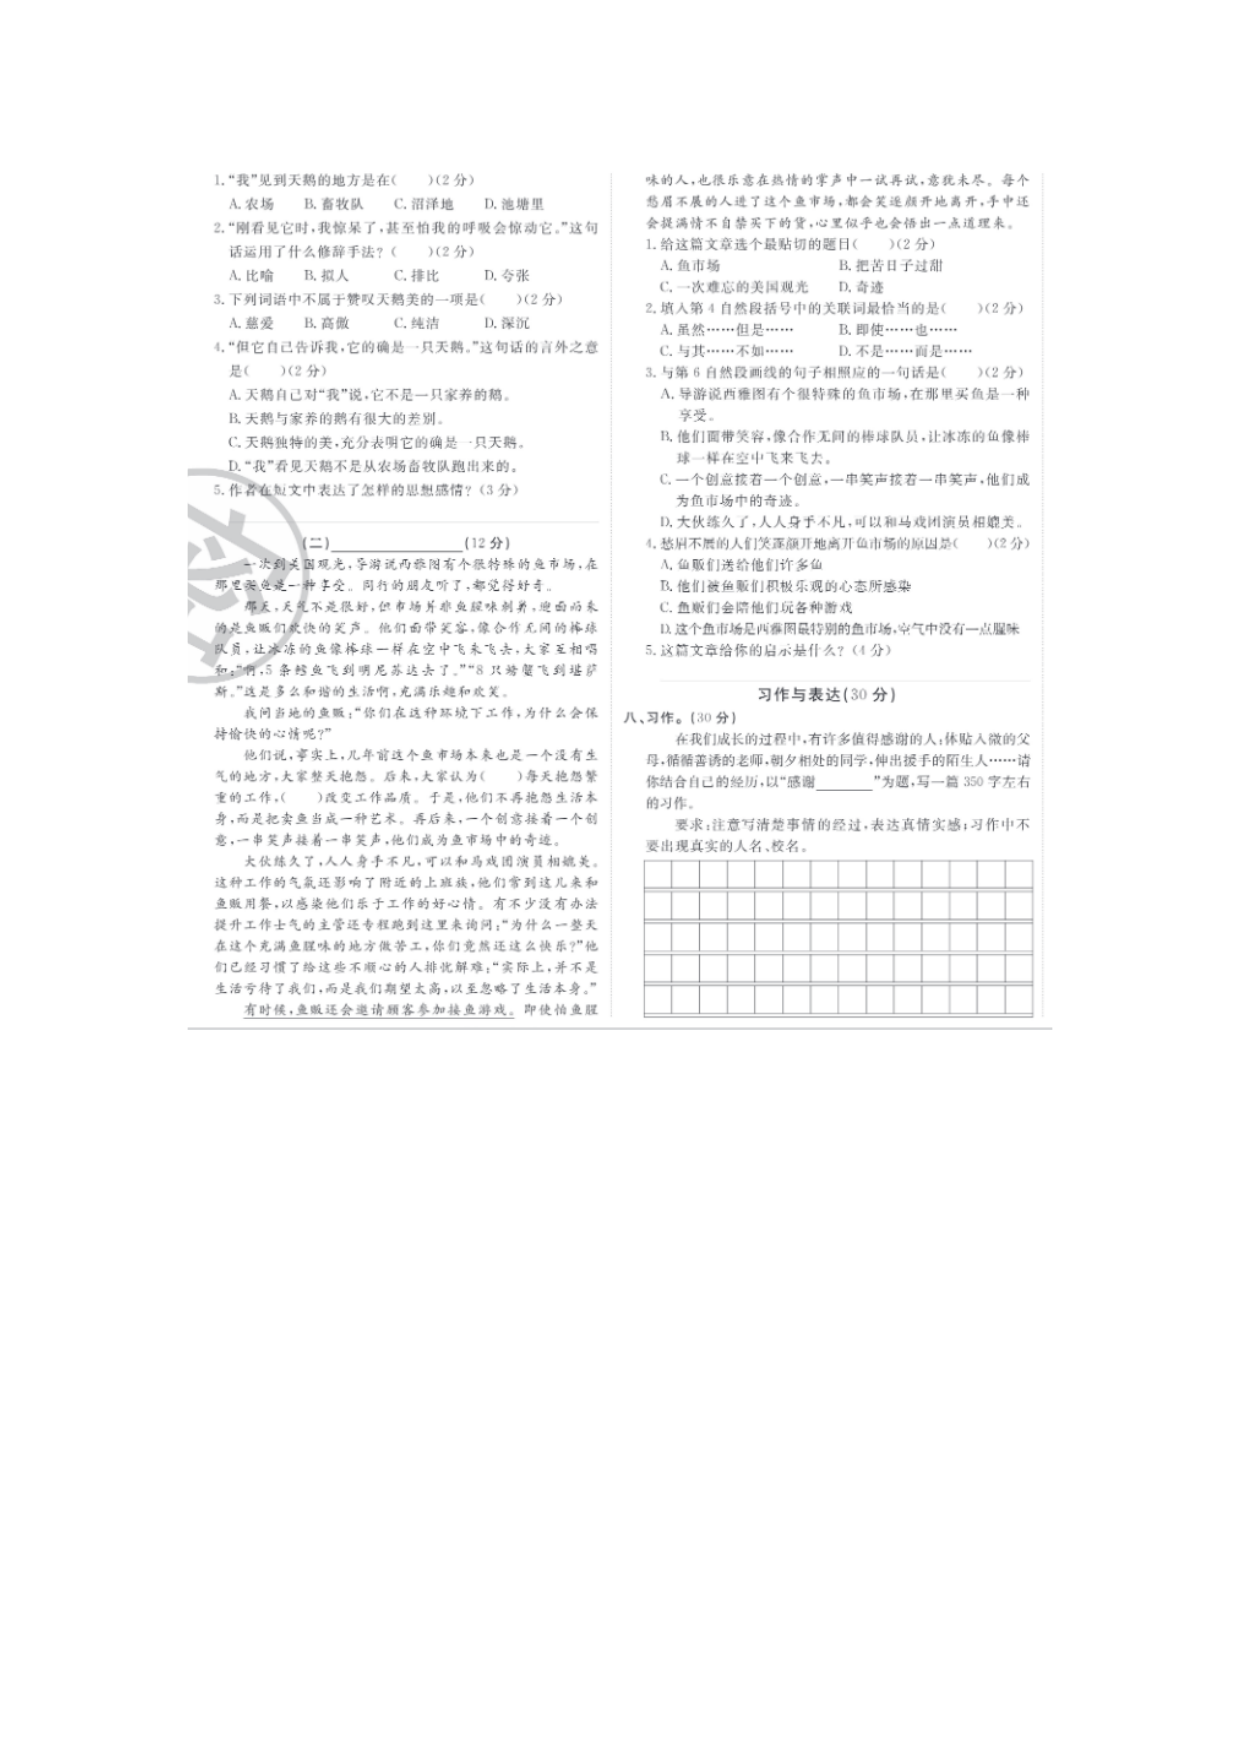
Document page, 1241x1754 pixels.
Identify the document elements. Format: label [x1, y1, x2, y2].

picture [187, 162, 1053, 1030]
